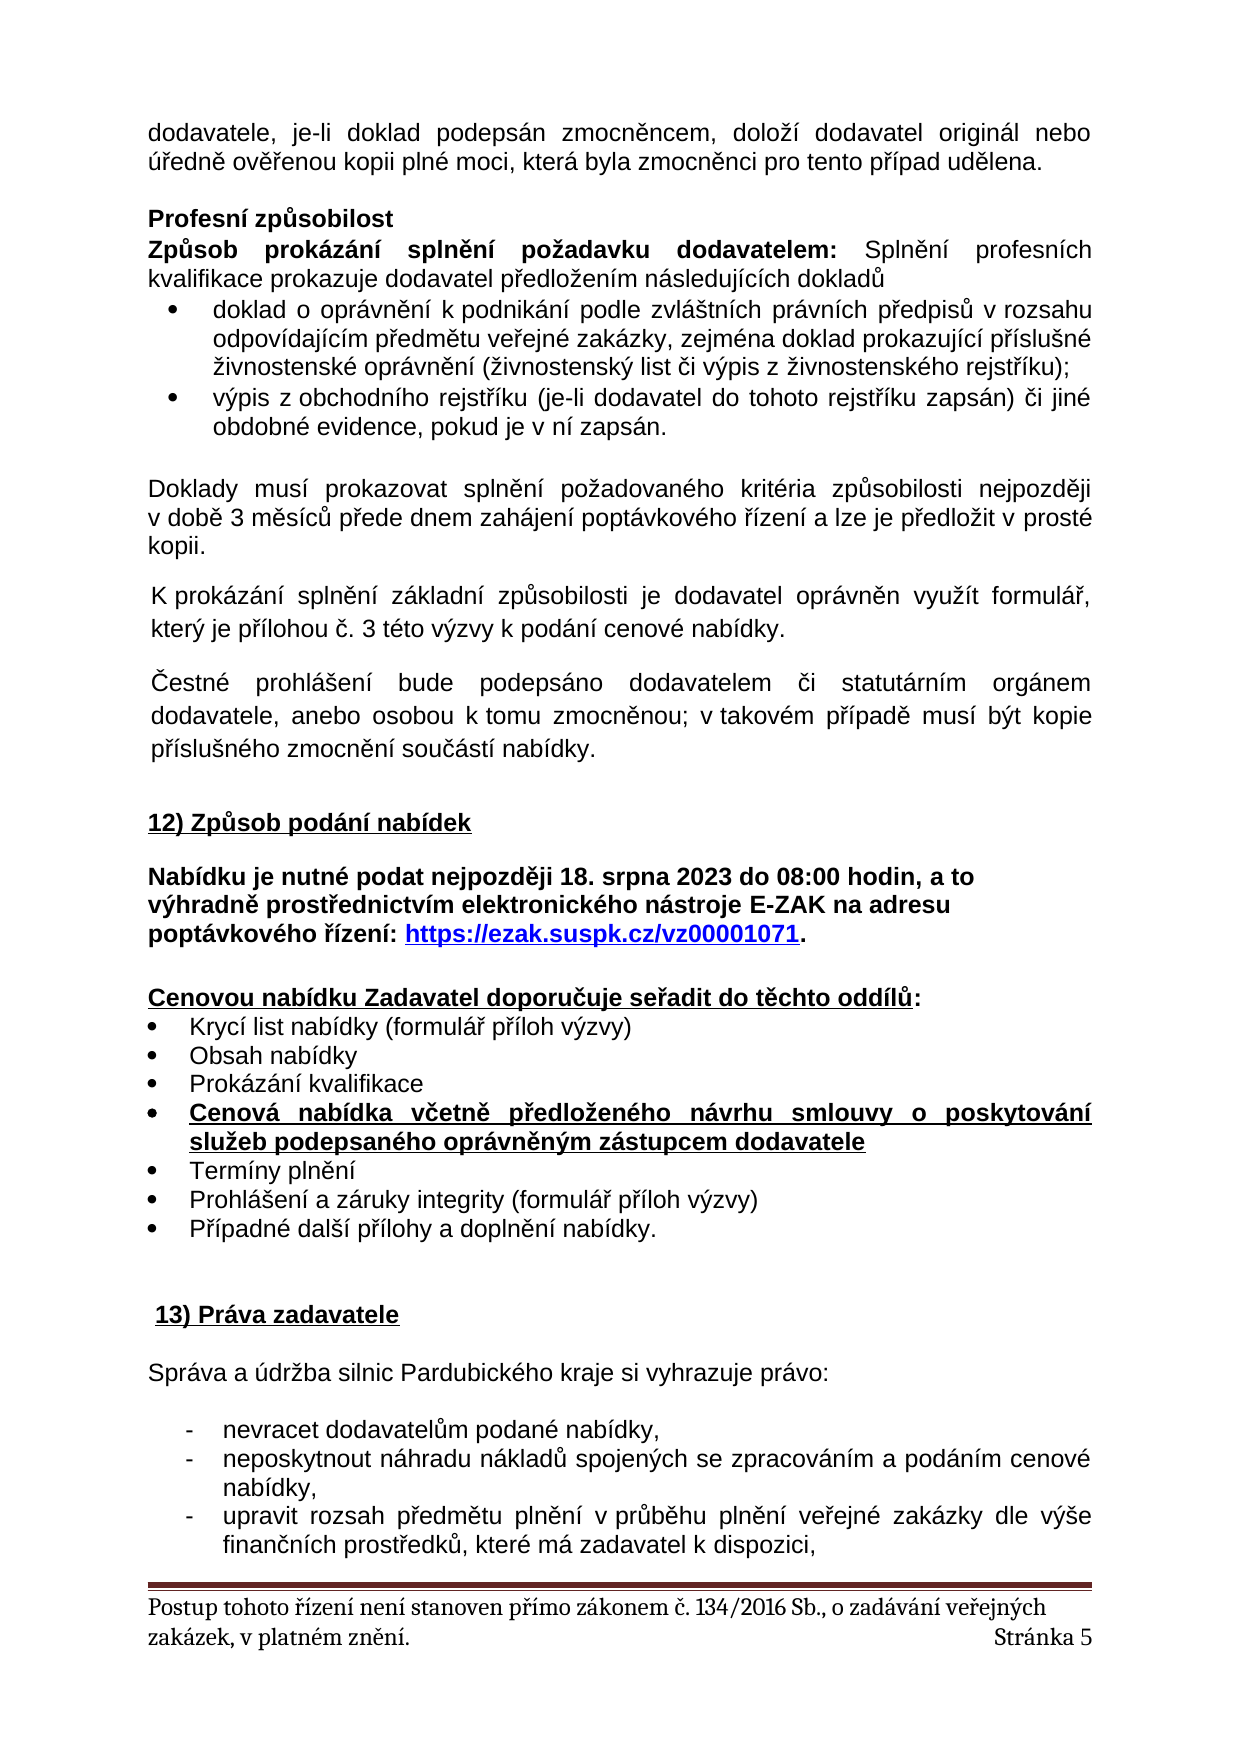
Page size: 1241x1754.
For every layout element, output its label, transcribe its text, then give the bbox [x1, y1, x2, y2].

list Termíny plnění [148, 1156, 1092, 1185]
list Krycí list nabídky (formulář příloh výzvy) [148, 1012, 1092, 1041]
text Způsob prokázání splnění požadavku dodavatelem: Splnění profesních kvalifikace prokazuje dodavatel předložením následujících dokladů [148, 235, 1092, 293]
list Případné další přílohy a doplnění nabídky. [148, 1214, 1092, 1242]
list Čestné prohlášení bude podepsáno dodavatelem či statutárním orgánem dodavatele, anebo osobou k tomu zmocněnou; v takovém případě musí být kopie příslušného zmocnění součástí nabídky. [151, 668, 1092, 762]
text 13) Práva zadavatele [148, 1300, 1092, 1329]
subtitle Nabídku je nutné podat nejpozději 18. srpna 2023 do 08:00 hodin, a to výhradně prostřednictvím elektronického nástroje E-ZAK na adresu poptávkového řízení: https://ezak.suspk.cz/vz00001071. [148, 862, 1092, 948]
text 12) Způsob podání nabídek [148, 808, 1092, 837]
list Obsah nabídky [148, 1041, 1092, 1069]
text Cenovou nabídku Zadavatel doporučuje seřadit do těchto oddílů: [148, 983, 1092, 1012]
list nevracet dodavatelům podané nabídky, [185, 1415, 1092, 1444]
list upravit rozsah předmětu plnění v průběhu plnění veřejné zakázky dle výše finančních prostředků, které má zadavatel k dispozici, [185, 1501, 1092, 1559]
list doklad o oprávnění k podnikání podle zvláštních právních předpisů v rozsahu odpovídajícím předmětu veřejné zakázky, zejména doklad prokazující příslušné živnostenské oprávnění (živnostenský list či výpis z živnostenského rejstříku); [168, 295, 1092, 381]
list K prokázání splnění základní způsobilosti je dodavatel oprávněn využít formulář, který je přílohou č. 3 této výzvy k podání cenové nabídky. [151, 581, 1092, 643]
list neposkytnout náhradu nákladů spojených se zpracováním a podáním cenové nabídky, [185, 1444, 1092, 1501]
text Doklady musí prokazovat splnění požadovaného kritéria způsobilosti nejpozději v době 3 měsíců přede dnem zahájení poptávkového řízení a lze je předložit v prosté kopii. [148, 474, 1092, 560]
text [148, 118, 1092, 176]
text Správa a údržba silnic Pardubického kraje si vyhrazuje právo: [148, 1357, 1092, 1386]
text Profesní způsobilost [148, 204, 1092, 233]
list Cenová nabídka včetně předloženého návrhu smlouvy o poskytování služeb podepsaného oprávněným zástupcem dodavatele [148, 1098, 1092, 1156]
list Prohlášení a záruky integrity (formulář příloh výzvy) [148, 1185, 1092, 1214]
list výpis z obchodního rejstříku (je-li dodavatel do tohoto rejstříku zapsán) či jiné obdobné evidence, pokud je v ní zapsán. [168, 383, 1092, 441]
list Prokázání kvalifikace [148, 1069, 1092, 1098]
